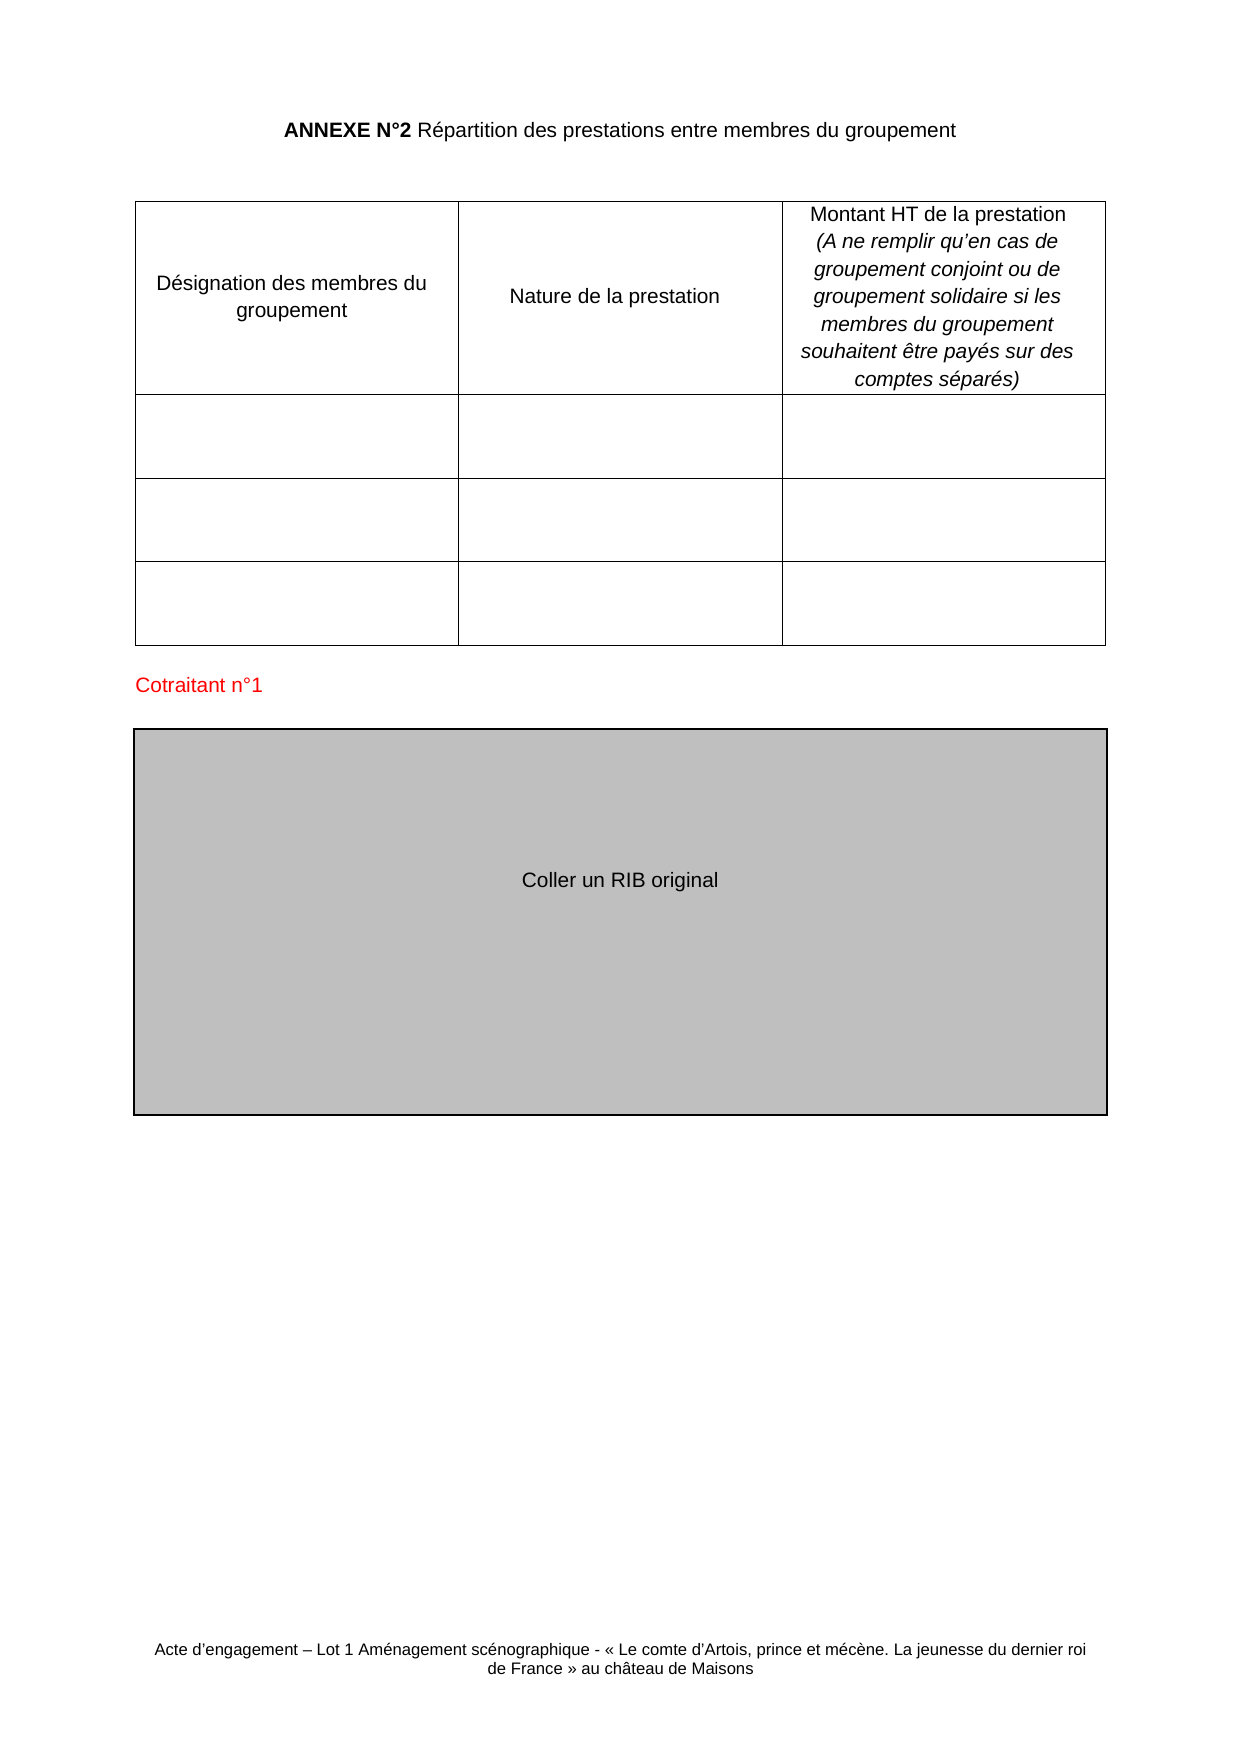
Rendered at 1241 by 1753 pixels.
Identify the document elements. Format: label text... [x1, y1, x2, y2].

table_cell [136, 479, 458, 561]
table_cell [459, 479, 782, 561]
table_header Montant HT de la prestation (A ne remplir qu’en cas de groupement conjoint ou de groupement solidaire si les membres du groupement souhaitent être payés sur des comptes séparés) [783, 202, 1105, 394]
table_cell [783, 479, 1105, 561]
table_cell [459, 562, 782, 645]
text Cotraitant n°1 [135, 673, 1105, 697]
table_cell [136, 562, 458, 645]
table_cell [783, 562, 1105, 645]
text ANNEXE N°2 Répartition des prestations entre membres du groupement [135, 118, 1105, 142]
table_cell [459, 395, 782, 478]
table_header Nature de la prestation [459, 202, 782, 394]
table_cell [136, 395, 458, 478]
table_header Désignation des membres du groupement [136, 202, 458, 394]
table_header Coller un RIB original [135, 730, 1106, 1114]
table_cell [783, 395, 1105, 478]
